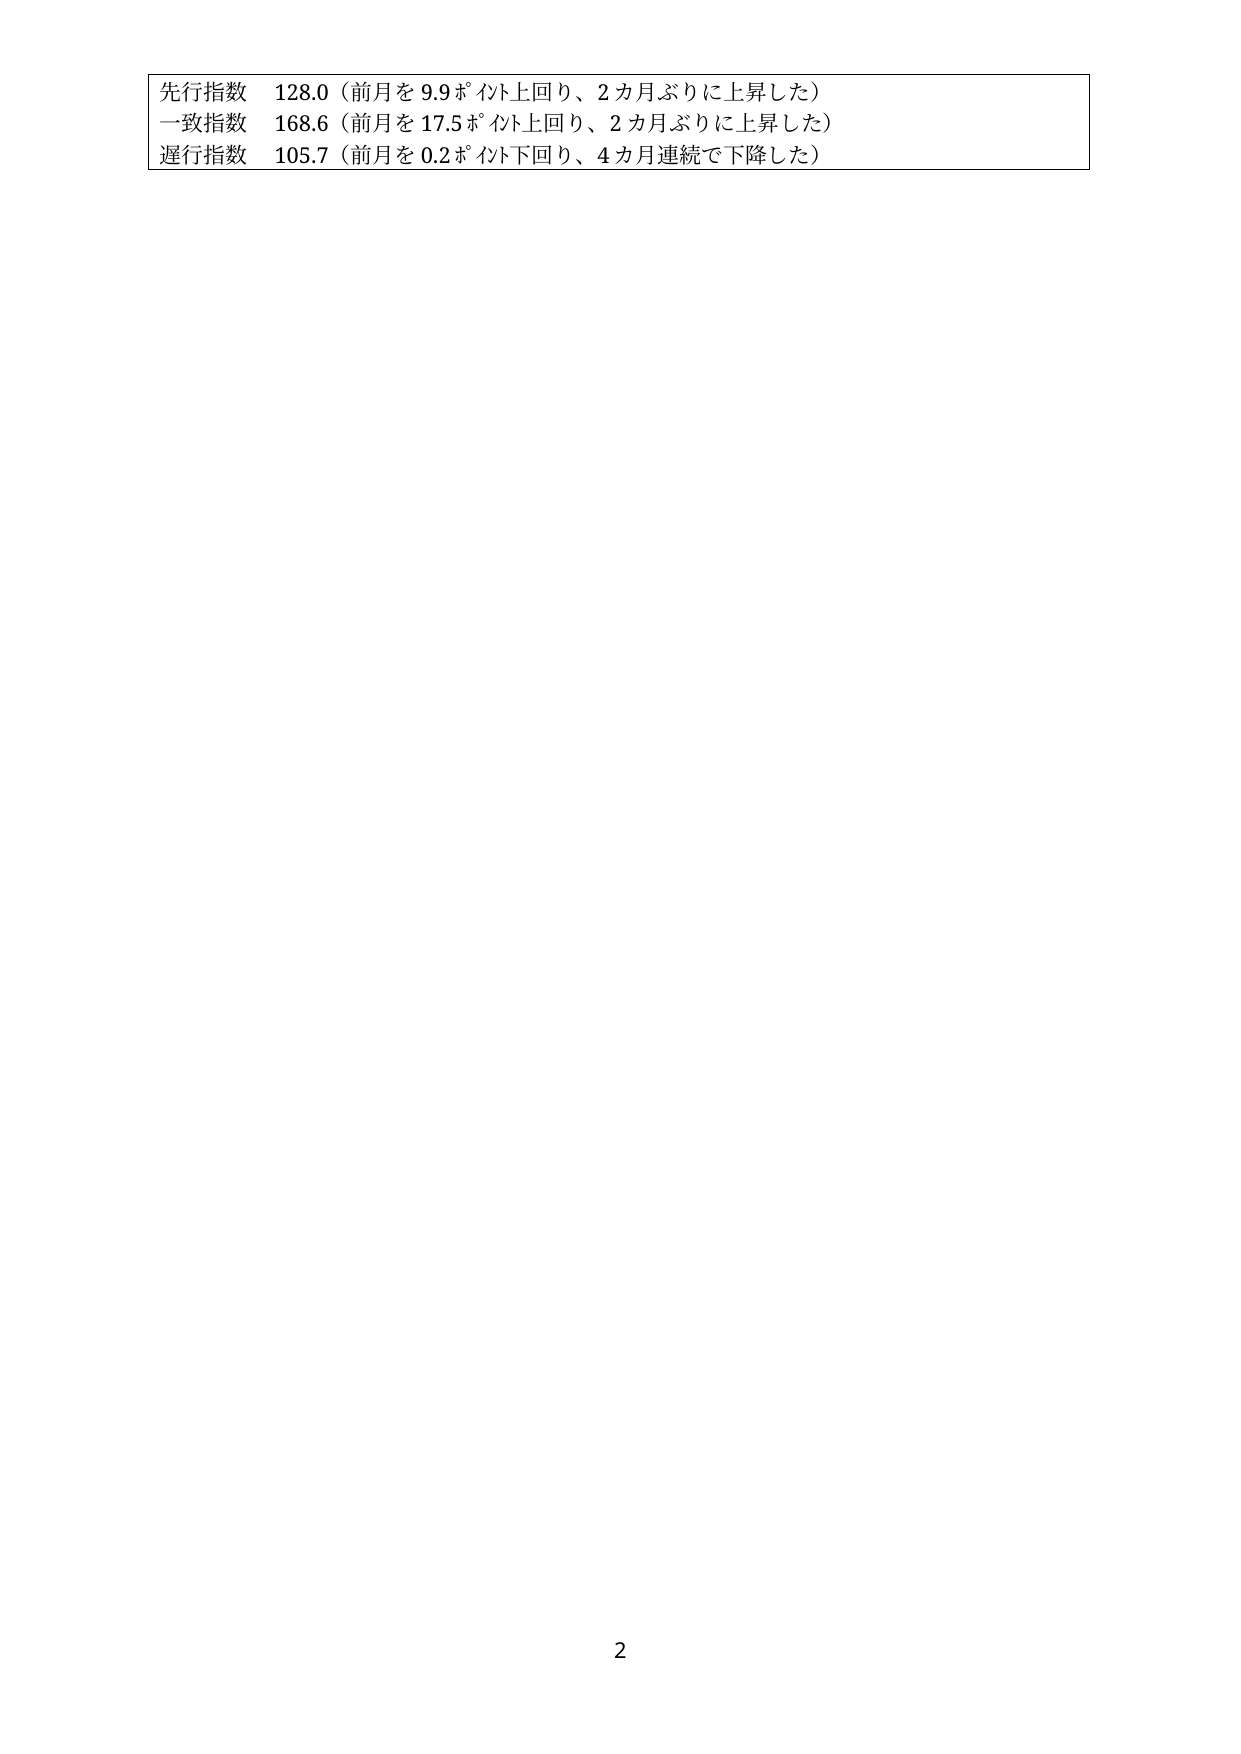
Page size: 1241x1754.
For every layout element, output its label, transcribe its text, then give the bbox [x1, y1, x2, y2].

table_header 先行指数 128.0（前月を9.9ﾎﾟｲﾝﾄ上回り、2カ月ぶりに上昇した） 一致指数 168.6（前月を17.5ﾎﾟｲﾝﾄ上回り、2カ月ぶりに上昇した） 遅行指数 105.7（前月を0.2ﾎﾟｲﾝﾄ下回り、4カ月連続で下降した） [149, 75, 1089, 169]
